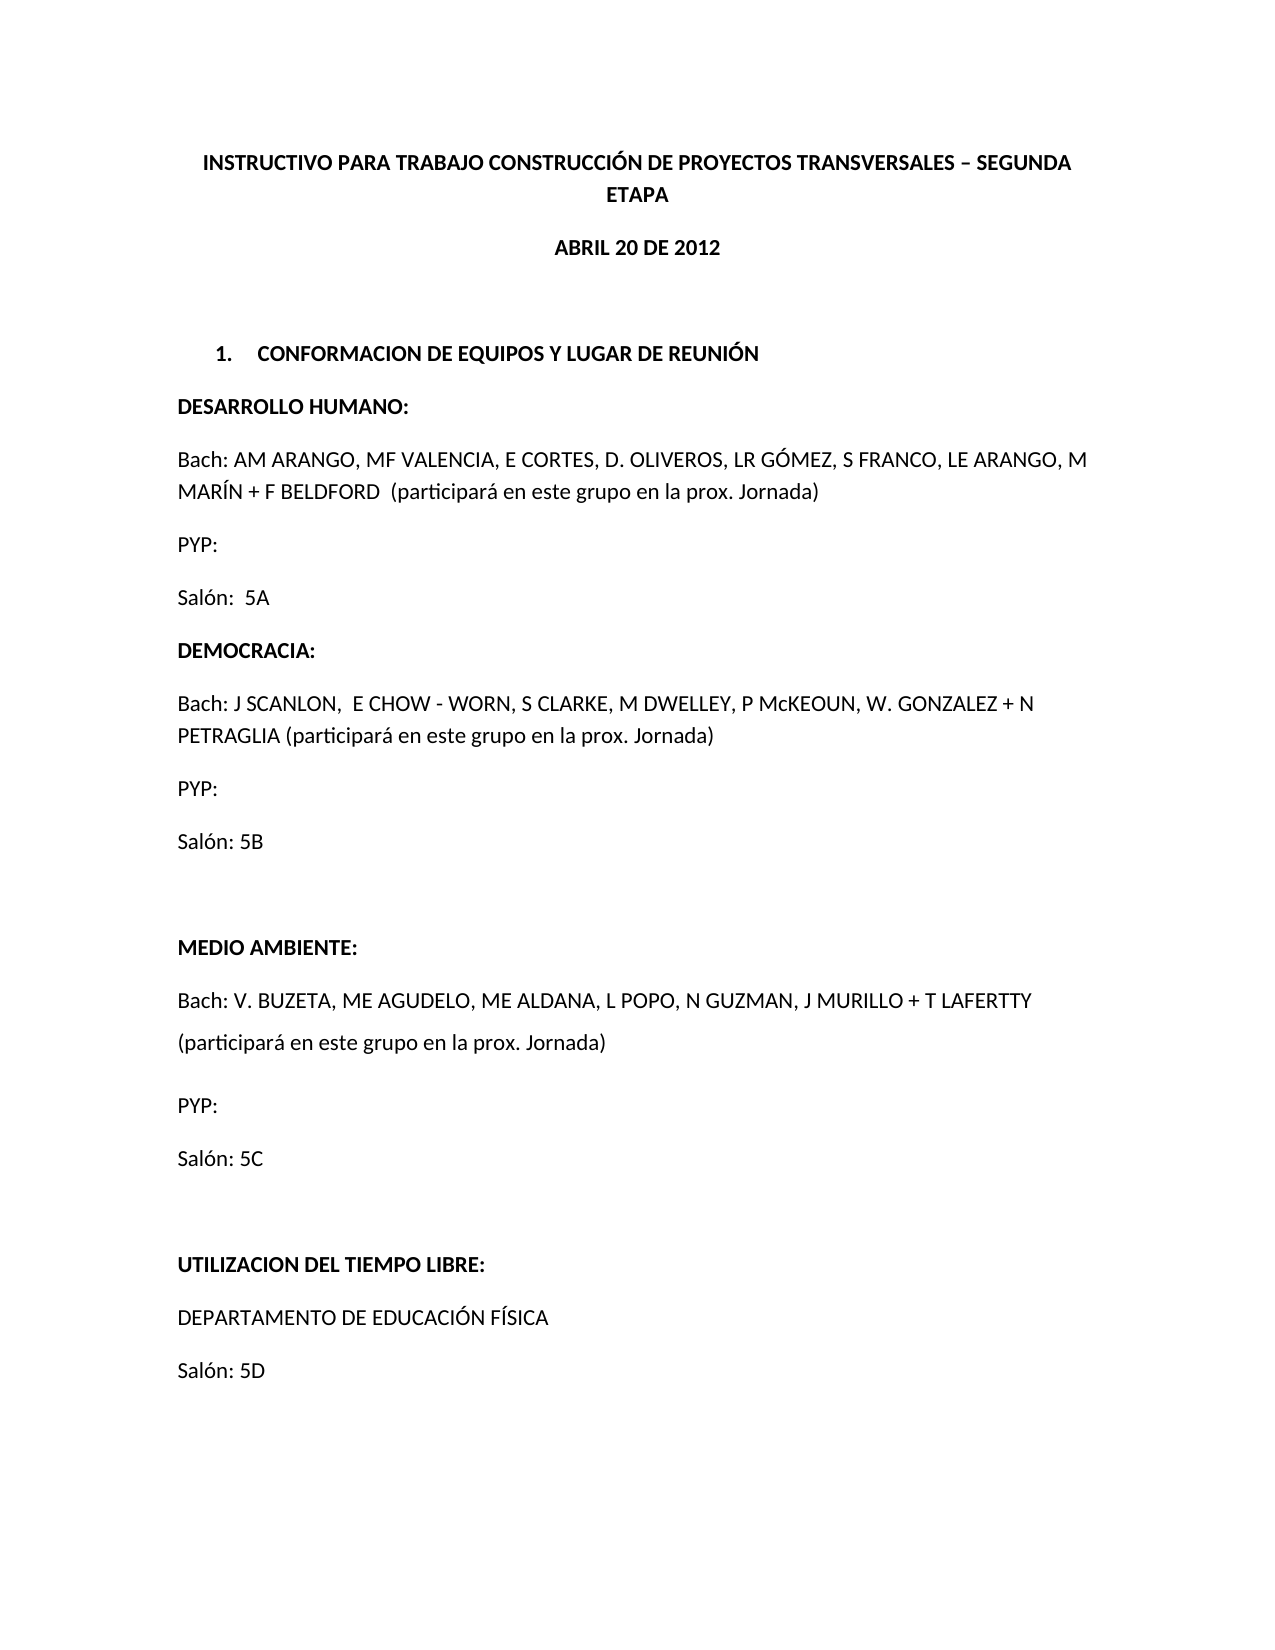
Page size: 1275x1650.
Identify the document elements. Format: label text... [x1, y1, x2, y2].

text Salón: 5D [177, 1356, 1098, 1384]
text Salón: 5C [177, 1144, 1098, 1172]
text Salón: 5A [177, 583, 1098, 611]
text Bach: J SCANLON, E CHOW - WORN, S CLARKE, M DWELLEY, P McKEOUN, W. GONZALEZ + N PETRAGLIA (participará en este grupo en la prox. Jornada) [177, 689, 1098, 749]
text PYP: [177, 1091, 1098, 1119]
text Bach: V. BUZETA, ME AGUDELO, ME ALDANA, L POPO, N GUZMAN, J MURILLO + T LAFERTTY (participará en este grupo en la prox. Jornada) [177, 986, 1098, 1056]
text Bach: AM ARANGO, MF VALENCIA, E CORTES, D. OLIVEROS, LR GÓMEZ, S FRANCO, LE ARANGO, M MARÍN + F BELDFORD (participará en este grupo en la prox. Jornada) [177, 445, 1098, 505]
text DEMOCRACIA: [177, 636, 1098, 664]
text UTILIZACION DEL TIEMPO LIBRE: [177, 1250, 1098, 1278]
text Salón: 5B [177, 827, 1098, 855]
text PYP: [177, 530, 1098, 558]
text INSTRUCTIVO PARA TRABAJO CONSTRUCCIÓN DE PROYECTOS TRANSVERSALES – SEGUNDA ETAPA [177, 148, 1098, 208]
text PYP: [177, 774, 1098, 802]
text MEDIO AMBIENTE: [177, 933, 1098, 961]
text DEPARTAMENTO DE EDUCACIÓN FÍSICA [177, 1303, 1098, 1331]
text ABRIL 20 DE 2012 [177, 233, 1098, 261]
list CONFORMACION DE EQUIPOS Y LUGAR DE REUNIÓN [215, 339, 1098, 367]
text DESARROLLO HUMANO: [177, 392, 1098, 420]
